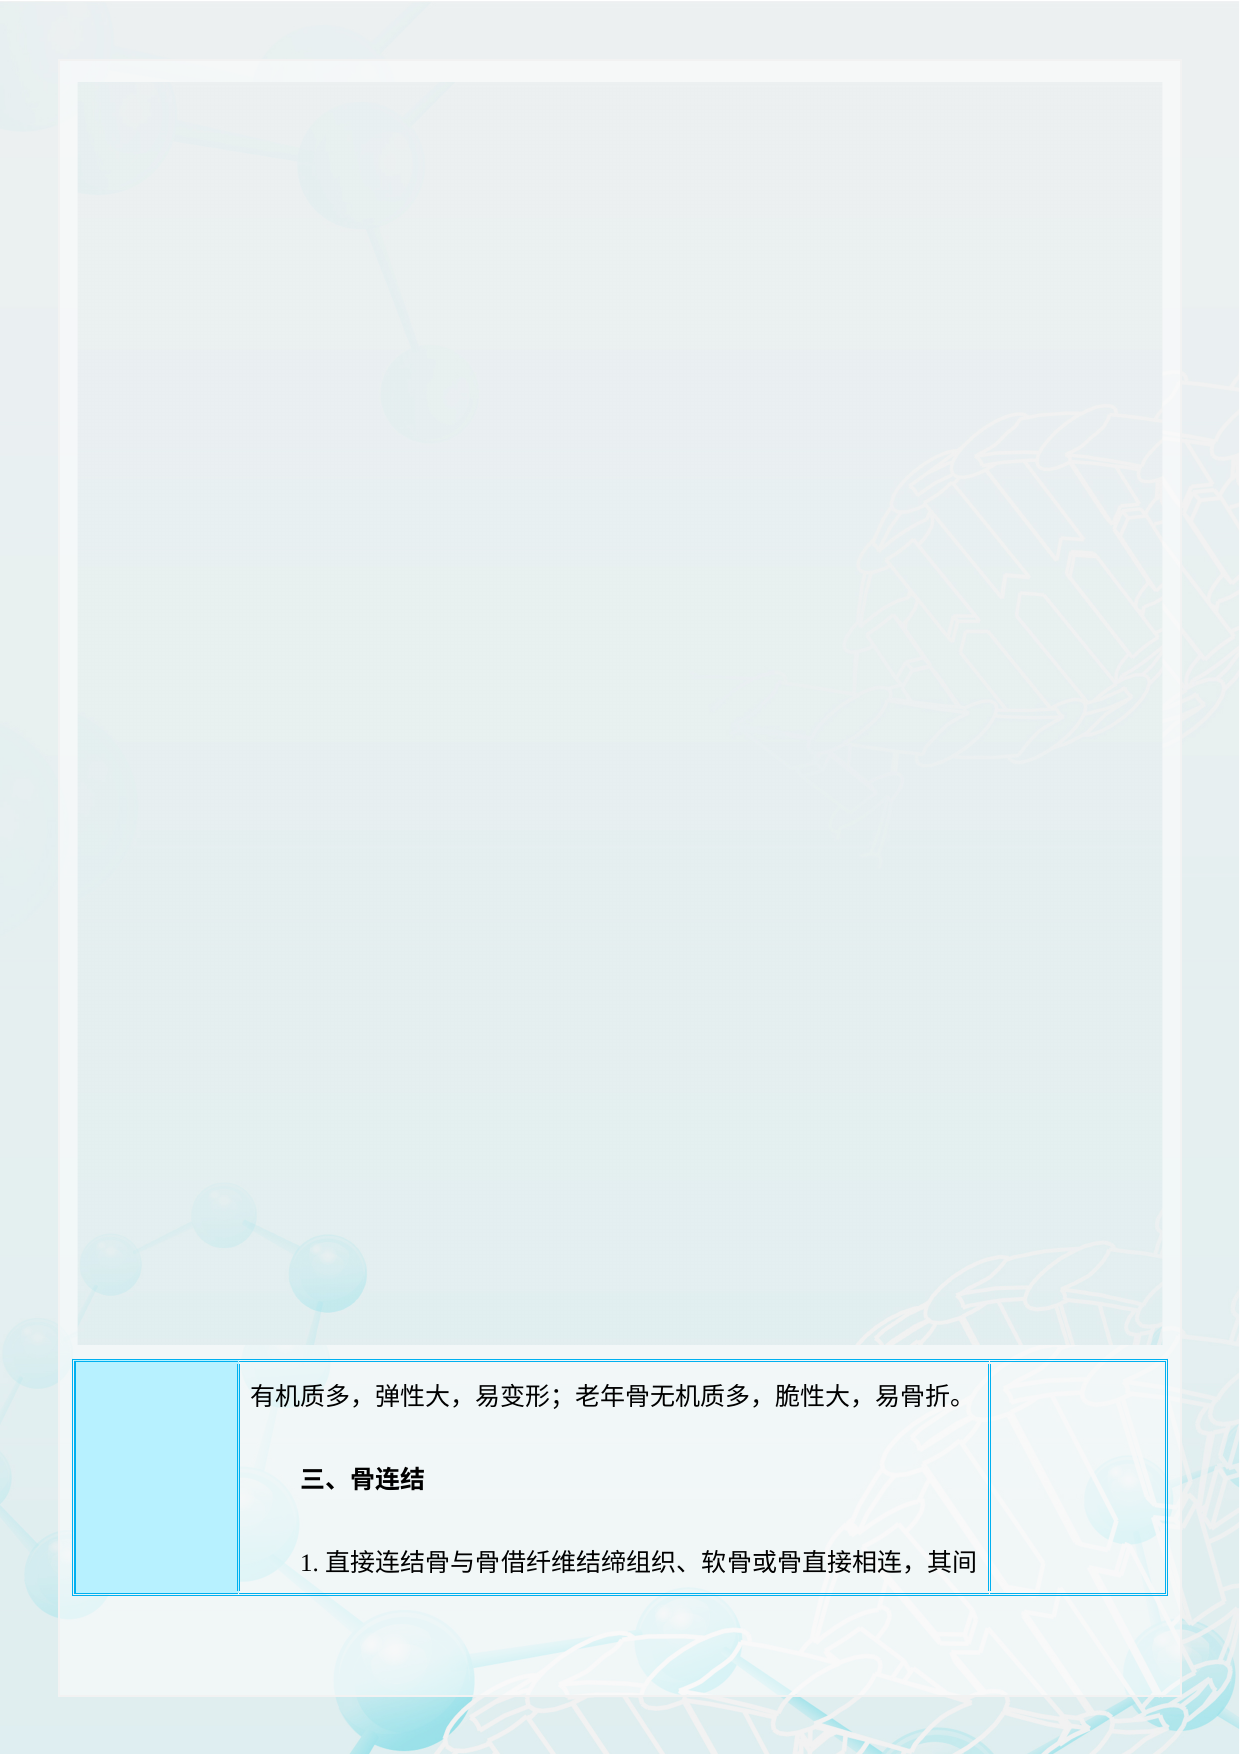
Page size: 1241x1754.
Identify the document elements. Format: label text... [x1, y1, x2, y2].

table_cell 知识讲解 （40min） [76, 1360, 239, 1593]
table_cell 【教师】展示运动系统组成及功能 一、运动系统的概念 运动系统由骨、骨连结和骨骼肌三部分组成，约占成人体重的60%~70%。骨是运动的杠杆，骨连结（关节）是运动的枢纽，骨骼肌则是运动的动力源。三者协同配合，在神经系统的支配下，共同完成人体的各种运动，并构成人体基本形态，起到支持、保护和造血等作用。 二、骨的分类与形态特点 1. 骨的分类根据形态，骨可分为长骨、短骨、扁骨和不规则骨。长骨呈长管状，分布于四肢，如肱骨、股骨；短骨呈立方形，多成群分布，如腕骨、跗骨；扁骨呈板状，构成体腔壁，如颅骨、胸骨；不规则骨形状不规则，如椎骨、颞骨。 2. 骨的构造骨由骨质、骨膜和骨髓构成。骨质分为骨密质和骨松质。骨膜是覆盖在骨表面（关节面除外）的结缔组织膜，富含血管、神经和成骨细胞，对骨的营养、生长和修复有重要作用。骨髓填充于骨髓腔和骨松质间隙内，有红骨髓和黄骨髓之分。红骨髓具有造血功能，胎儿和婴幼儿时期骨内全为红骨髓，成年后主要存在于长骨骨骺、短骨、扁骨和不规则骨的骨松质内。 3. 骨的化学成分与物理特性骨的化学成分包括有机质（骨胶原）和无机质（钙盐）。有机质赋予骨韧性和弹性，无机质使骨坚硬。成人骨中两者比例约为1:2，使骨既有硬度又有弹性。幼年骨有机质多，弹性大，易变形；老年骨无机质多，脆性大，易骨折。 三、骨连结 1. 直接连结骨与骨借纤维结缔组织、软骨或骨直接相连，其间无腔隙，活动度小或不能活动。如颅骨的缝、椎骨间的椎间盘、髋骨的融合。 2. 间接连结（关节）骨与骨借膜性囊相连，其间有腔隙，活动度大，又称滑膜关节。 【学生】思考、讨论。 [239, 1360, 990, 1593]
picture [0, 1, 1240, 1754]
table_cell 通过直观演示和讲解，帮助学生建立对运动系统整体结构的认知。 [990, 1362, 1165, 1593]
